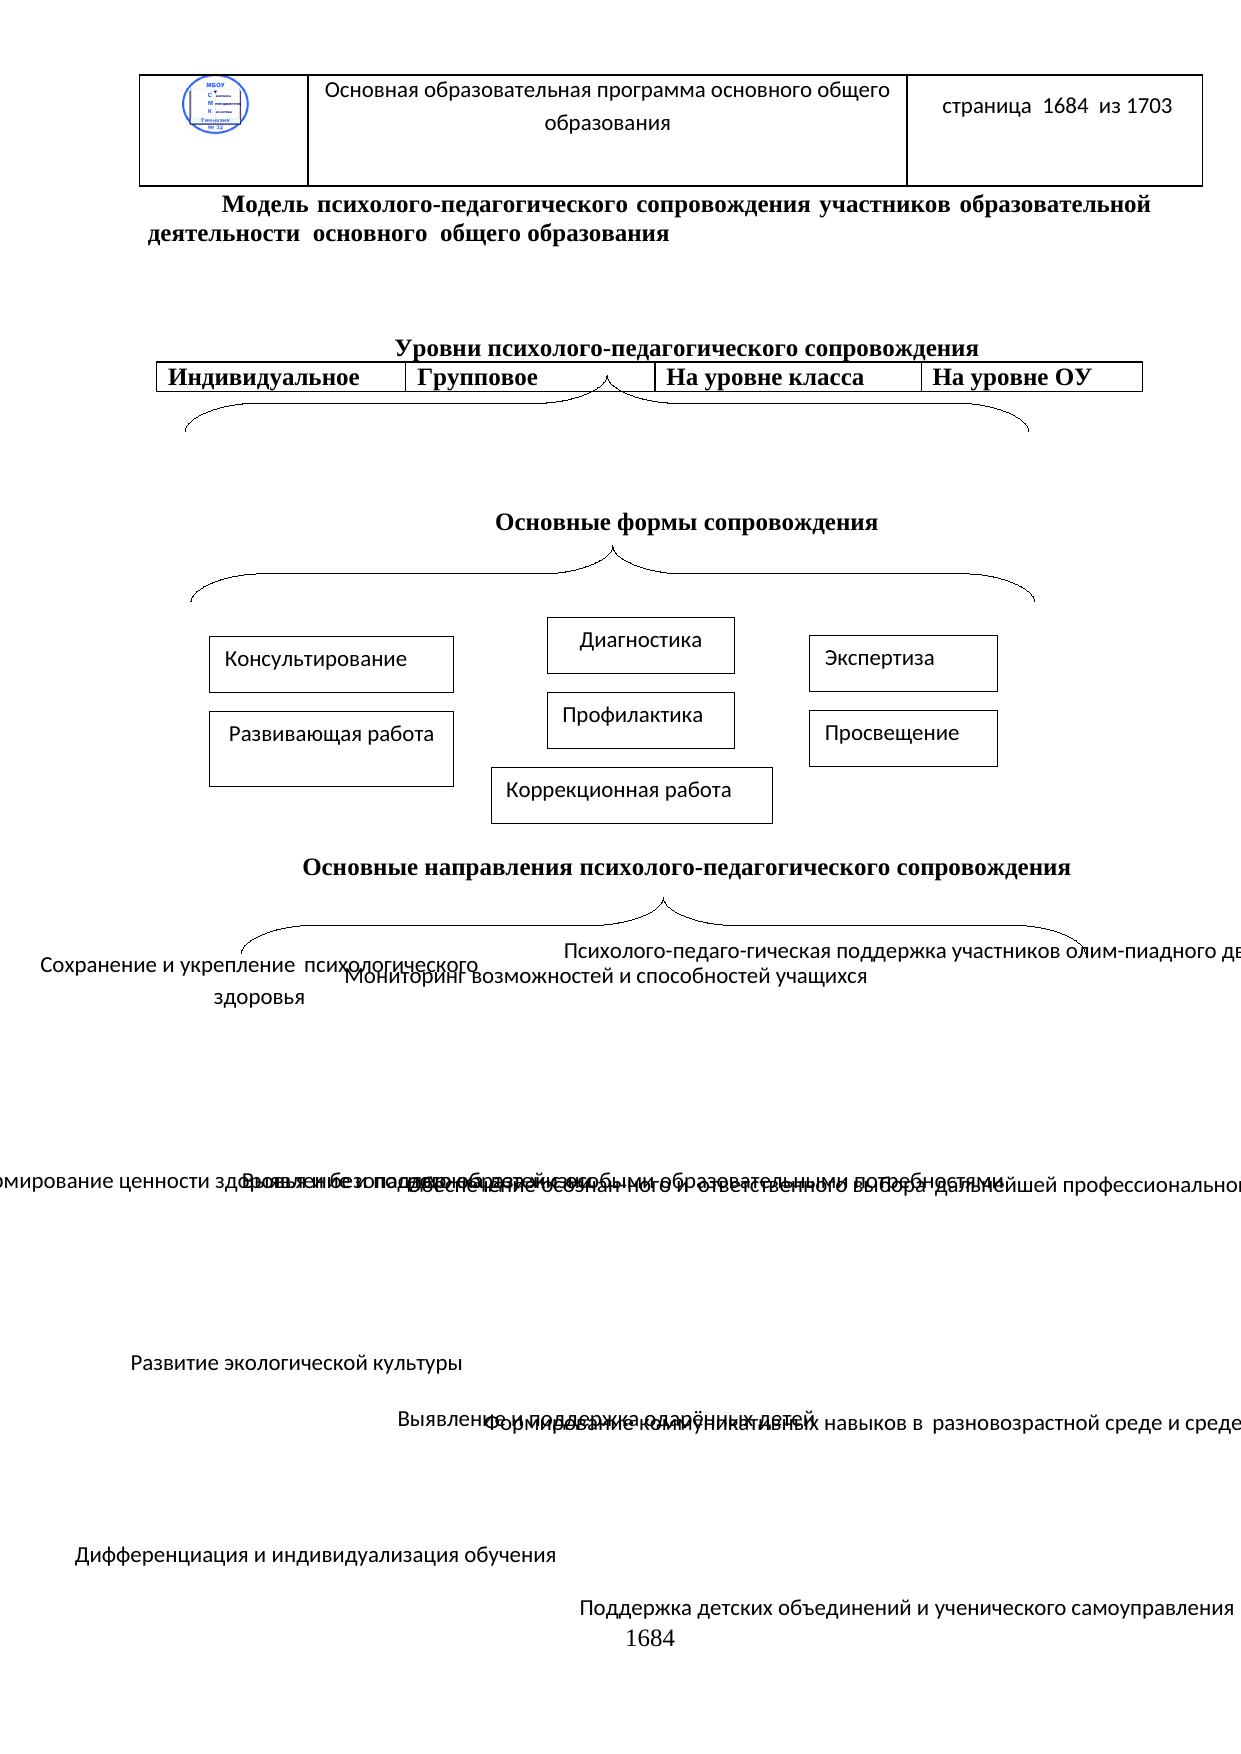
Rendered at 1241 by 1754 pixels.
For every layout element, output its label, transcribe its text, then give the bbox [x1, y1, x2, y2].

table_header Индивидуальное [157, 363, 405, 391]
text Модель психолого-педагогического сопровождения участников образовательной деятельности основного общего образования [148, 189, 1152, 246]
text Уровни психолого-педагогического сопровождения [148, 333, 1152, 361]
table_header Групповое [406, 363, 654, 391]
table_header На уровне класса [656, 363, 921, 391]
picture [181, 76, 250, 135]
text Основные направления психолого-педагогического сопровождения [148, 852, 1152, 881]
text Основные формы сопровождения [148, 507, 1152, 536]
table_header На уровне ОУ [922, 363, 1142, 391]
